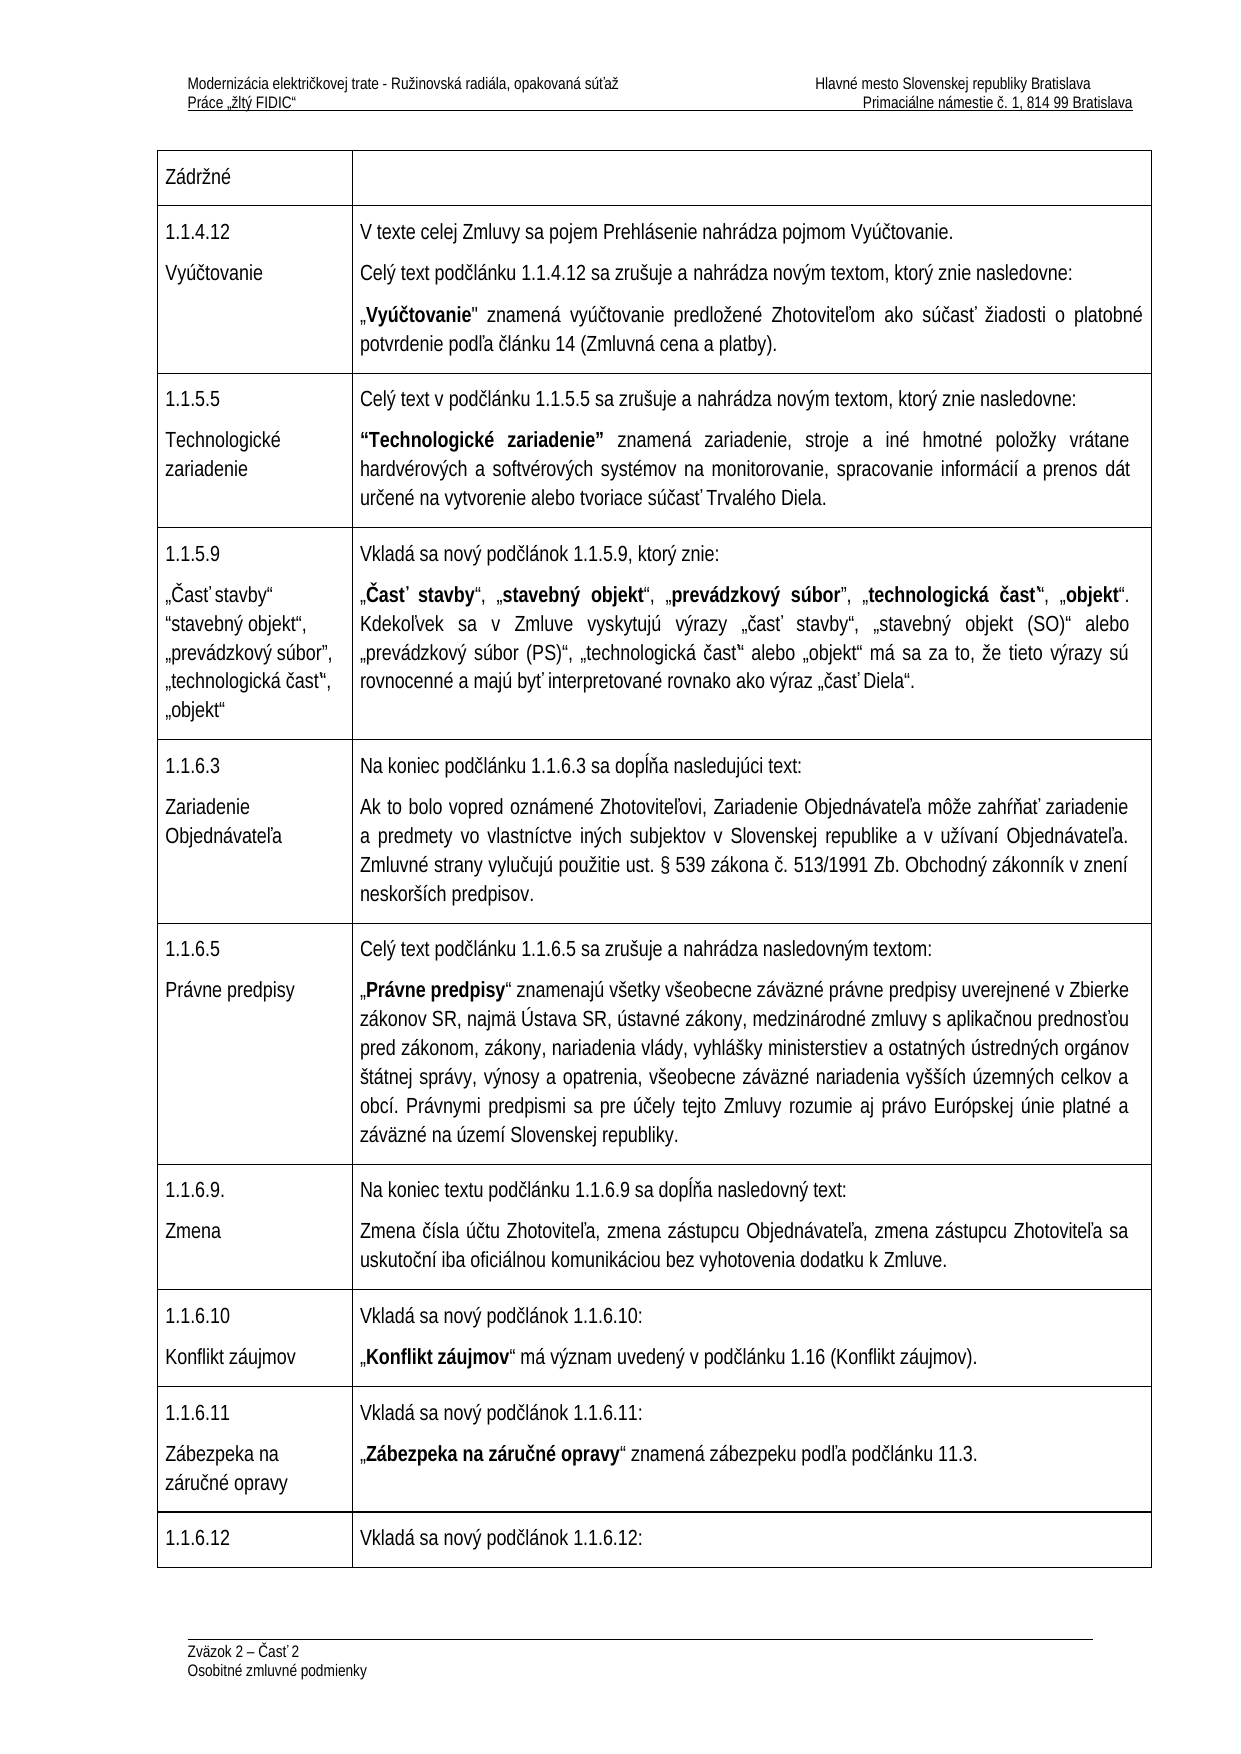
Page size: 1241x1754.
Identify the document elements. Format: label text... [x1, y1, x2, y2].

table_cell Vkladá sa nový podčlánok 1.1.5.9, ktorý znie: „Časť stavby“, „stavebný objekt“, „prevádzkový súbor”, „technologická časť“, „objekt“. Kdekoľvek sa v Zmluve vyskytujú výrazy „časť stavby“, „stavebný objekt (SO)“ alebo „prevádzkový súbor (PS)“, „technologická časť“ alebo „objekt“ má sa za to, že tieto výrazy sú rovnocenné a majú byť interpretované rovnako ako výraz „časť Diela“. [353, 528, 1151, 739]
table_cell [353, 1513, 1151, 1567]
table_cell 1.1.6.12 Vada [158, 1513, 352, 1567]
table_cell 1.1.5.5 Technologické zariadenie [158, 374, 352, 527]
table_cell 1.1.6.11 Zábezpeka na záručné opravy [158, 1387, 352, 1511]
table_cell 1.1.6.3 Zariadenie Objednávateľa [158, 740, 352, 922]
table_cell Vkladá sa nový podčlánok 1.1.6.10: „Konflikt záujmov“ má význam uvedený v podčlánku 1.16 (Konflikt záujmov). [353, 1290, 1151, 1386]
table_cell Celý text v podčlánku 1.1.5.5 sa zrušuje a nahrádza novým textom, ktorý znie nasledovne: “Technologické zariadenie” znamená zariadenie, stroje a iné hmotné položky vrátane hardvérových a softvérových systémov na monitorovanie, spracovanie informácií a prenos dát určené na vytvorenie alebo tvoriace súčasť Trvalého Diela. [353, 374, 1151, 527]
table_cell 1.1.5.9 „Časť stavby“ “stavebný objekt“, „prevádzkový súbor”, „technologická časť“, „objekt“ [158, 528, 352, 739]
table_cell 1.1.6.10 Konflikt záujmov [158, 1290, 352, 1386]
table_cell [353, 151, 1151, 205]
table_cell 1.1.6.5 Právne predpisy [158, 924, 352, 1163]
table_cell Vkladá sa nový podčlánok 1.1.6.11: „Zábezpeka na záručné opravy“ znamená zábezpeku podľa podčlánku 11.3. [353, 1387, 1151, 1511]
table_cell Celý text podčlánku 1.1.6.5 sa zrušuje a nahrádza nasledovným textom: „Právne predpisy“ znamenajú všetky všeobecne záväzné právne predpisy uverejnené v Zbierke zákonov SR, najmä Ústava SR, ústavné zákony, medzinárodné zmluvy s aplikačnou prednosťou pred zákonom, zákony, nariadenia vlády, vyhlášky ministerstiev a ostatných ústredných orgánov štátnej správy, výnosy a opatrenia, všeobecne záväzné nariadenia vyšších územných celkov a obcí. Právnymi predpismi sa pre účely tejto Zmluvy rozumie aj právo Európskej únie platné a záväzné na území Slovenskej republiky. [353, 924, 1151, 1163]
table_cell Na koniec podčlánku 1.1.6.3 sa dopĺňa nasledujúci text: Ak to bolo vopred oznámené Zhotoviteľovi, Zariadenie Objednávateľa môže zahŕňať zariadenie a predmety vo vlastníctve iných subjektov v Slovenskej republike a v užívaní Objednávateľa. Zmluvné strany vylučujú použitie ust. § 539 zákona č. 513/1991 Zb. Obchodný zákonník v znení neskorších predpisov. [353, 740, 1151, 922]
table_cell 1.1.6.9. Zmena [158, 1165, 352, 1289]
table_cell Na koniec textu podčlánku 1.1.6.9 sa dopĺňa nasledovný text: Zmena čísla účtu Zhotoviteľa, zmena zástupcu Objednávateľa, zmena zástupcu Zhotoviteľa sa uskutoční iba oficiálnou komunikáciou bez vyhotovenia dodatku k Zmluve. [353, 1165, 1151, 1289]
table_cell 1.1.4.12 Vyúčtovanie [158, 206, 352, 372]
table_cell V texte celej Zmluvy sa pojem Prehlásenie nahrádza pojmom Vyúčtovanie. Celý text podčlánku 1.1.4.12 sa zrušuje a nahrádza novým textom, ktorý znie nasledovne: „Vyúčtovanie" znamená vyúčtovanie predložené Zhotoviteľom ako súčasť žiadosti o platobné potvrdenie podľa článku 14 (Zmluvná cena a platby). [353, 206, 1151, 372]
table_cell 1.1.4.11 Zádržné [158, 151, 352, 205]
